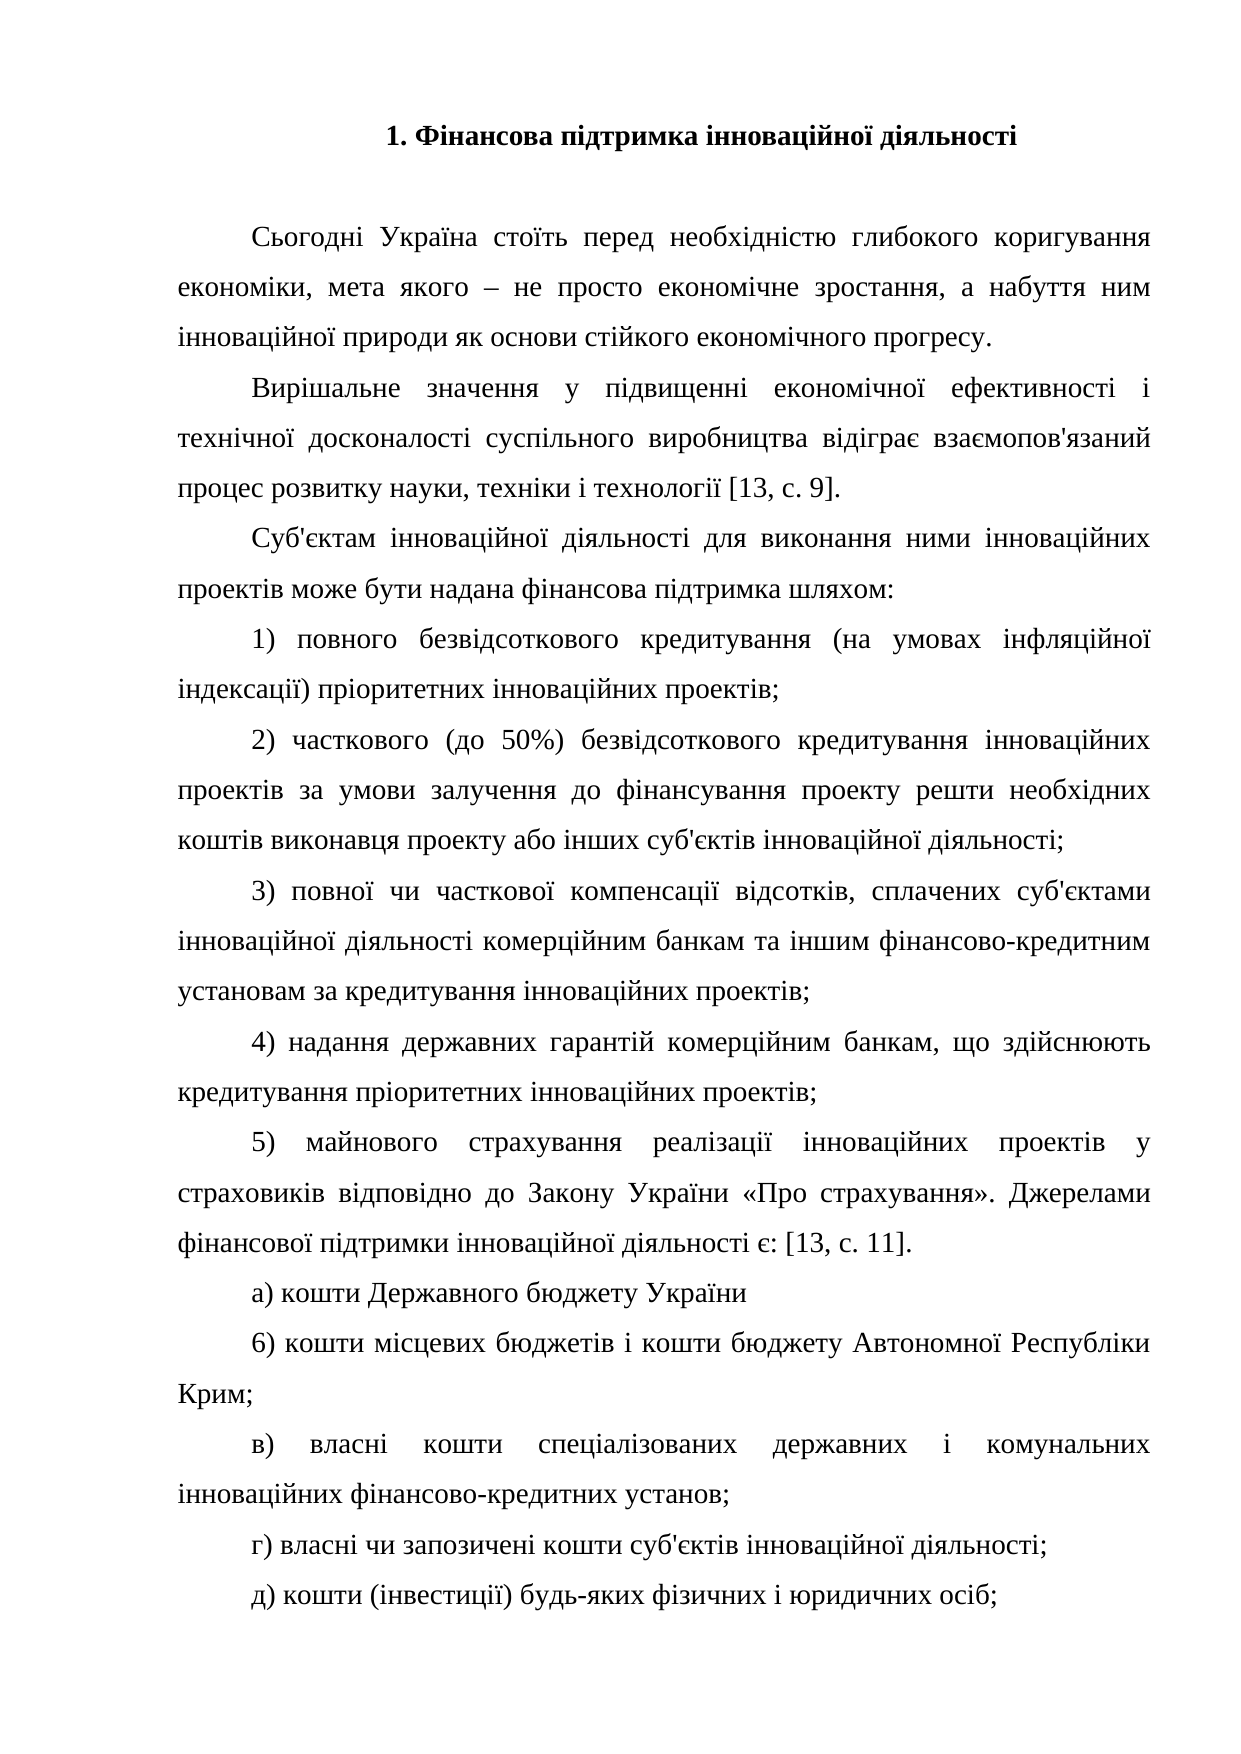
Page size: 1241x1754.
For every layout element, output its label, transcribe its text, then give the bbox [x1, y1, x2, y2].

text Сьогодні Україна стоїть перед необхідністю глибокого коригування економіки, мета якого – не просто економічне зростання, а набуття ним інноваційної природи як основи стійкого економічного прогресу. [177, 219, 1152, 353]
text г) власні чи запозичені кошти суб'єктів інноваційної діяльності; [177, 1527, 1152, 1560]
text 4) надання державних гарантій комерційним банкам, що здійснюють кредитування пріоритетних інноваційних проектів; [177, 1024, 1152, 1108]
text Вирішальне значення у підвищенні економічної ефективності і технічної досконалості суспільного виробництва відіграє взаємопов'язаний процес розвитку науки, техніки і технології [13, с. 9]. [177, 370, 1152, 504]
text а) кошти Державного бюджету України [177, 1275, 1152, 1309]
subtitle 1. Фінансова підтримка інноваційної діяльності [177, 118, 1152, 152]
text 2) часткового (до 50%) безвідсоткового кредитування інноваційних проектів за умови залучення до фінансування проекту решти необхідних коштів виконавця проекту або інших суб'єктів інноваційної діяльності; [177, 722, 1152, 856]
text 6) кошти місцевих бюджетів і кошти бюджету Автономної Республіки Крим; [177, 1326, 1152, 1409]
text д) кошти (інвестиції) будь-яких фізичних і юридичних осіб; [177, 1577, 1152, 1611]
text в) власні кошти спеціалізованих державних і комунальних інноваційних фінансово-кредитних установ; [177, 1426, 1152, 1510]
text 3) повної чи часткової компенсації відсотків, сплачених суб'єктами інноваційної діяльності комерційним банкам та іншим фінансово-кредитним установам за кредитування інноваційних проектів; [177, 873, 1152, 1007]
text Суб'єктам інноваційної діяльності для виконання ними інноваційних проектів може бути надана фінансова підтримка шляхом: [177, 521, 1152, 604]
text 5) майнового страхування реалізації інноваційних проектів у страховиків відповідно до Закону України «Про страхування». Джерелами фінансової підтримки інноваційної діяльності є: [13, с. 11]. [177, 1124, 1152, 1258]
text 1) повного безвідсоткового кредитування (на умовах інфляційної індексації) пріоритетних інноваційних проектів; [177, 621, 1152, 705]
